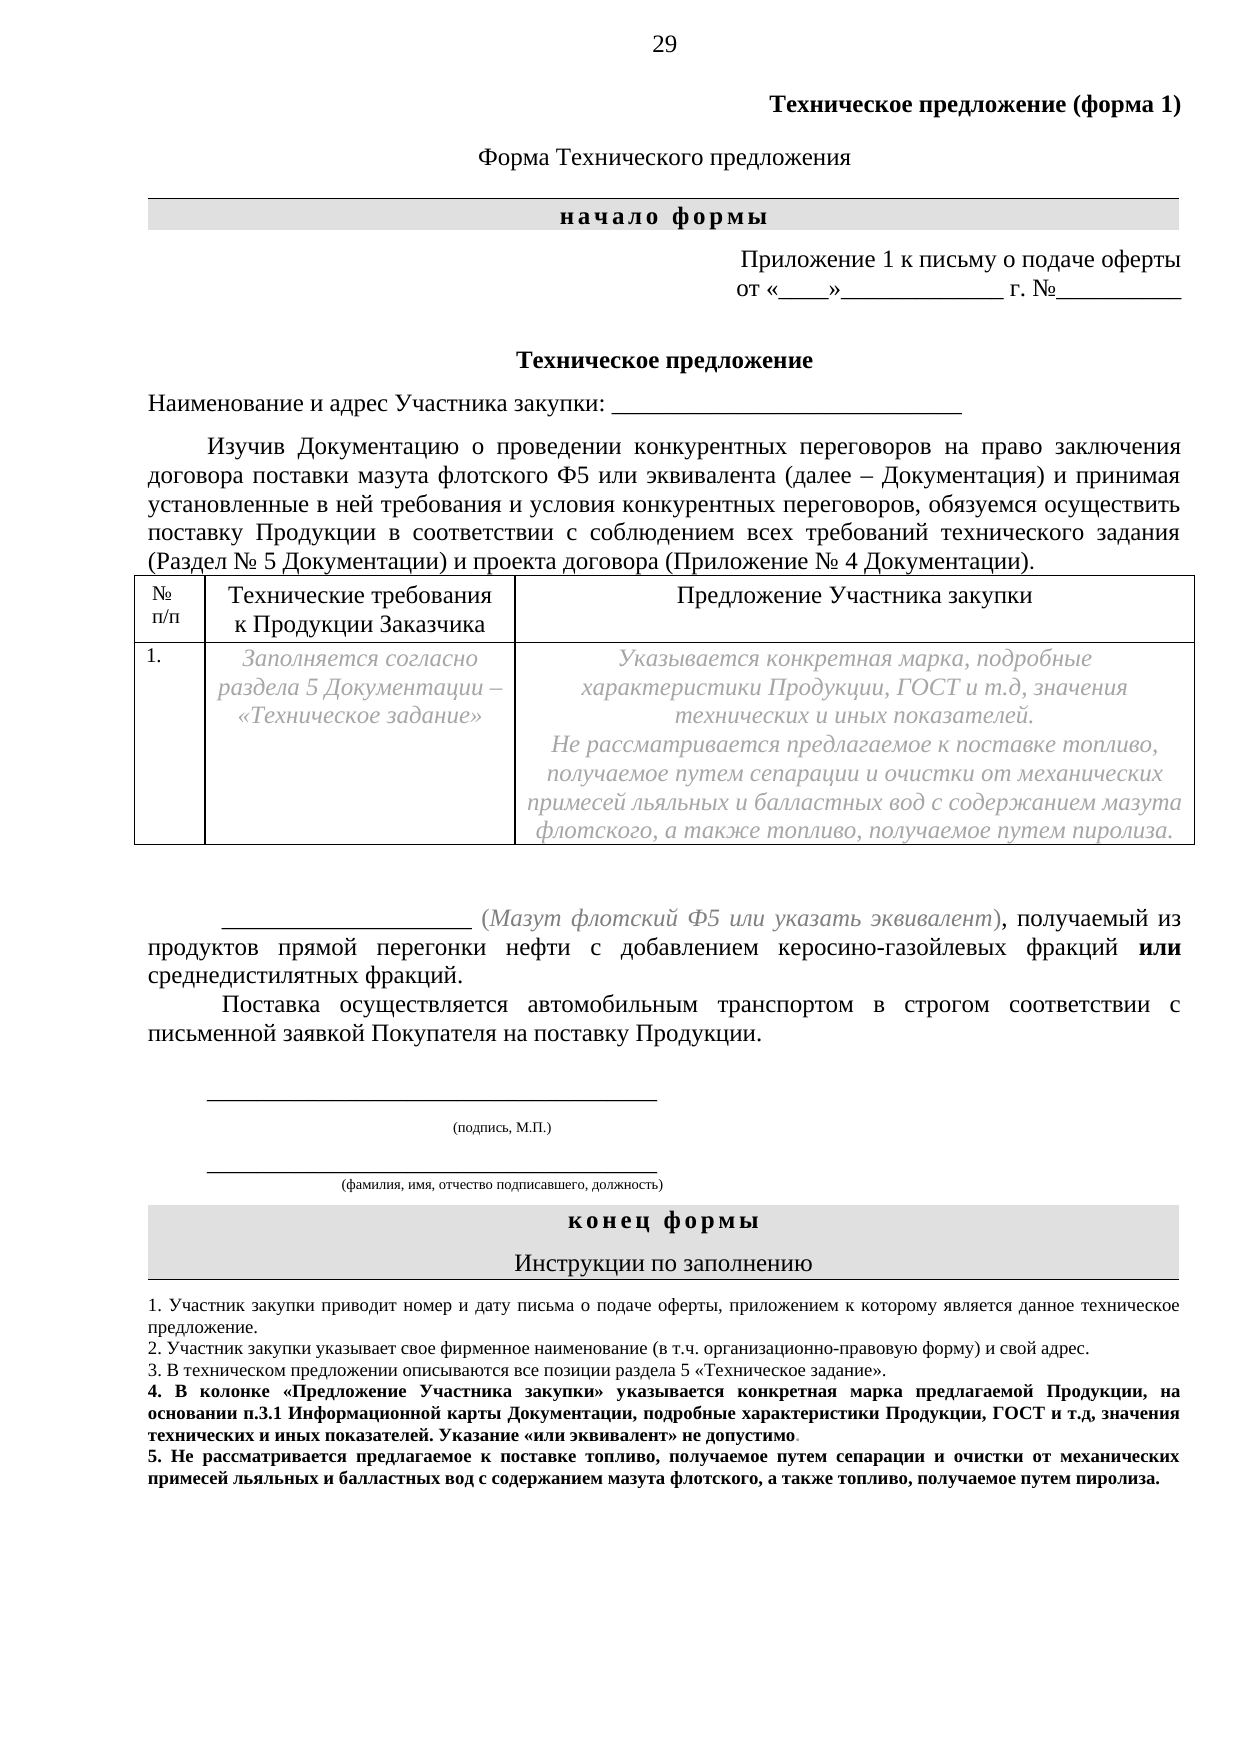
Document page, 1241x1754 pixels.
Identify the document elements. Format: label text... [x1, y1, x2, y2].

text Форма Технического предложения [148, 142, 1181, 171]
table_header Технические требования к Продукции Заказчика [206, 576, 514, 642]
table_cell [135, 643, 204, 844]
table_cell Указывается конкретная марка, подробные характеристики Продукции, ГОСТ и т.д, значения технических и иных показателей. Не рассматривается предлагаемое к поставке топливо, получаемое путем сепарации и очистки от механических примесей льяльных и балластных вод с содержанием мазута флотского, а также топливо, получаемое путем пиролиза. [516, 643, 1194, 844]
text 5. Не рассматривается предлагаемое к поставке топливо, получаемое путем сепарации и очистки от механических примесей льяльных и балластных вод с содержанием мазута флотского, а также топливо, получаемое путем пиролиза. [148, 1445, 1181, 1488]
text Наименование и адрес Участника закупки: ____________________________ [148, 388, 1181, 417]
table_header № п/п [135, 576, 204, 642]
text Инструкции по заполнению [148, 1248, 1179, 1279]
text Техническое предложение (форма 2) [185, 89, 1181, 117]
text 3. В техническом предложении описываются все позиции раздела 5 «Техническое задание». [148, 1359, 1181, 1380]
text ____________________ (Мазут флотский Ф5 или указать эквивалент), получаемый из продуктов прямой перегонки нефти с добавлением керосино-газойлевых фракций или среднедистилятных фракций. [148, 903, 1181, 989]
text 4. В колонке «Предложение Участника закупки» указывается конкретная марка предлагаемой Продукции, на основании п.3.1 Информационной карты Документации, подробные характеристики Продукции, ГОСТ и т.д, значения технических и иных показателей. Указание «или эквивалент» не допустимо. [148, 1380, 1181, 1445]
text (фамилия, имя, отчество подписавшего, должность) [148, 1176, 797, 1205]
text начало формы [148, 199, 1179, 230]
text Приложение 2 к письму о подаче оферты от «____»_____________ г. №__________ [148, 244, 1181, 302]
text 1. Участник закупки приводит номер и дату письма о подаче оферты, приложением к которому является данное техническое предложение. [148, 1294, 1181, 1337]
text Техническое предложение [148, 345, 1181, 374]
text ____________________________________ [148, 1147, 1181, 1176]
table_header Предложение Участника закупки [516, 576, 1194, 642]
text ____________________________________ [148, 1075, 1181, 1104]
text (подпись, М.П.) [148, 1118, 797, 1147]
text Поставка осуществляется автомобильным транспортом в строгом соответствии с письменной заявкой Покупателя на поставку Продукции. [148, 989, 1181, 1047]
text конец формы [148, 1205, 1179, 1233]
table_cell Заполняется согласно раздела 5 Документации – «Техническое задание» [206, 643, 514, 844]
text 2. Участник закупки указывает свое фирменное наименование (в т.ч. организационно-правовую форму) и свой адрес. [148, 1337, 1181, 1359]
text Изучив Документацию о проведении конкурентных переговоров на право заключения договора поставки мазута флотского Ф5 или эквивалента (далее – Документация) и принимая установленные в ней требования и условия конкурентных переговоров, обязуемся осуществить поставку Продукции в соответствии с соблюдением всех требований технического задания (Раздел № 5 Документации) и проекта договора (Приложение № 4 Документации). [148, 431, 1181, 575]
